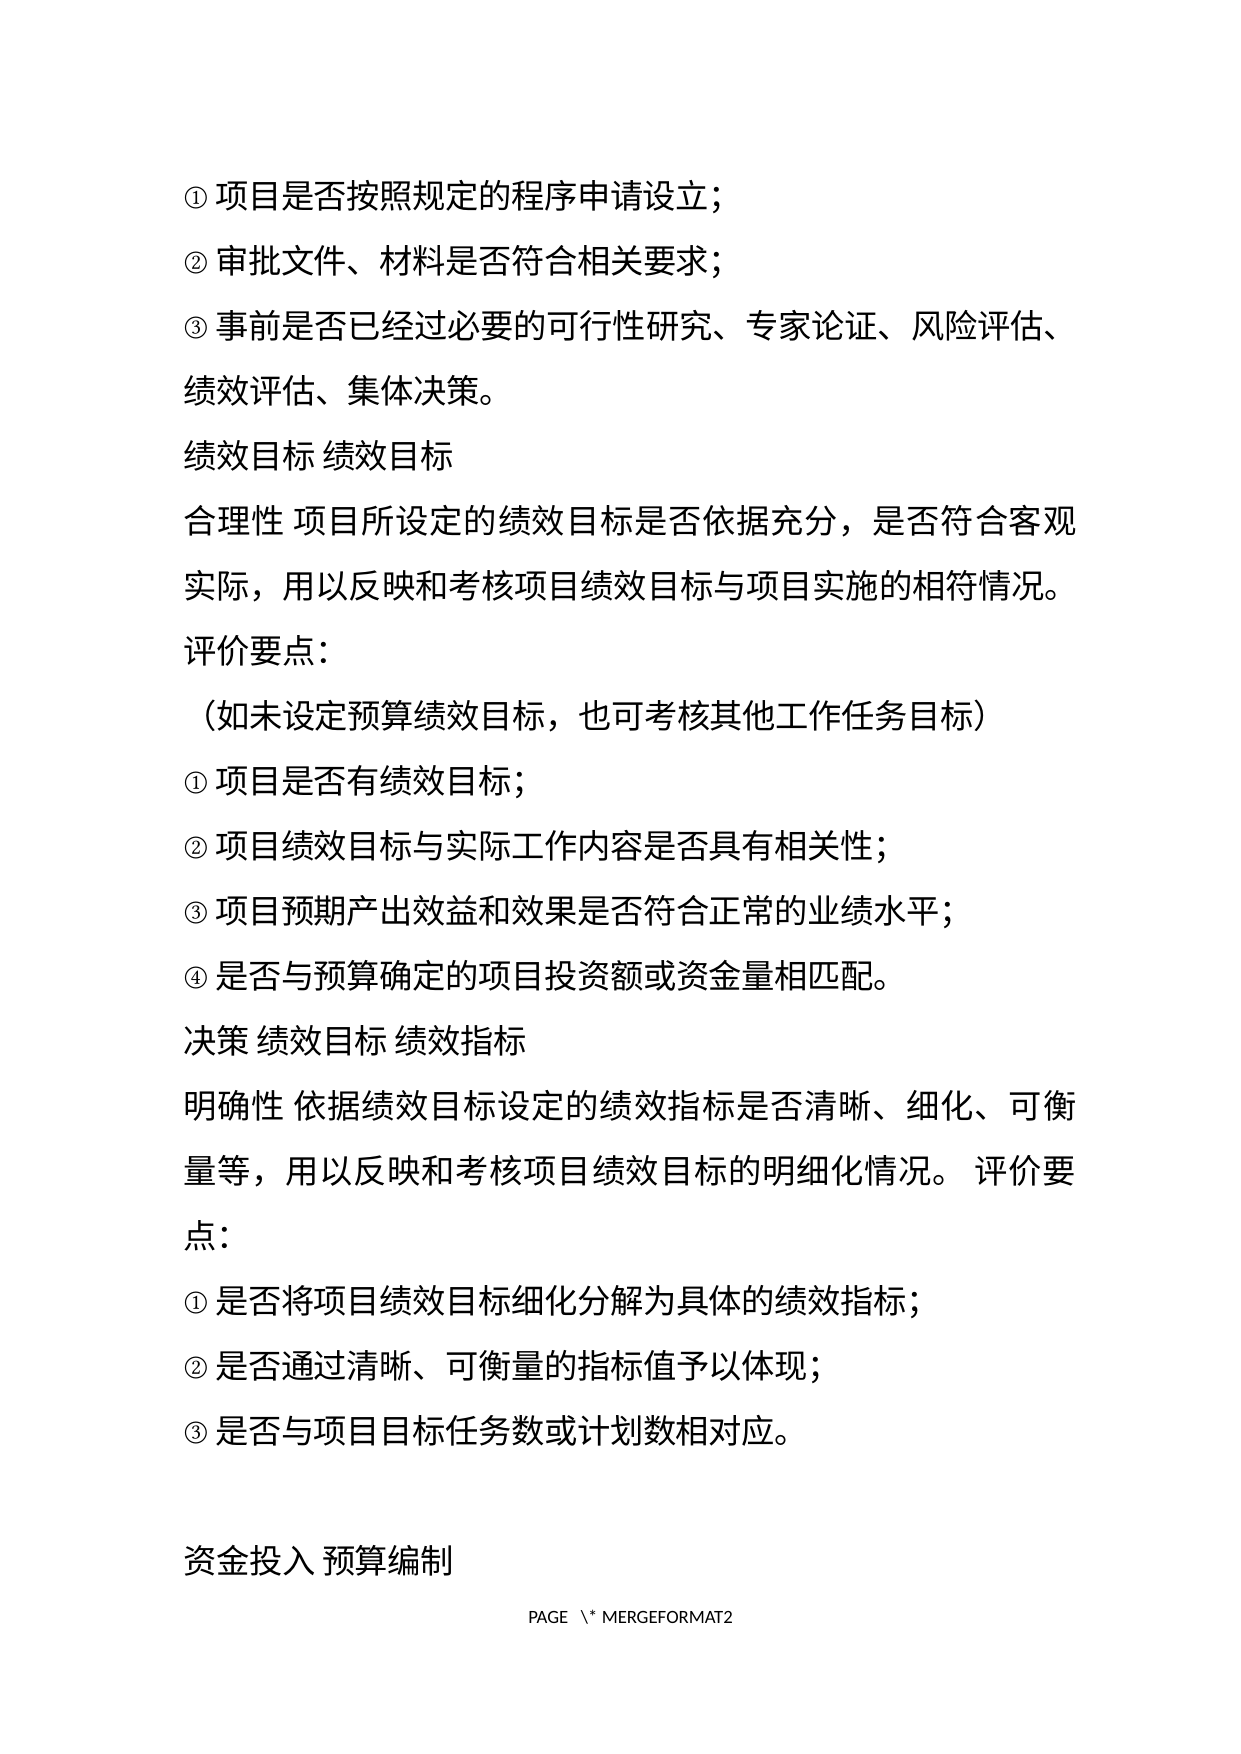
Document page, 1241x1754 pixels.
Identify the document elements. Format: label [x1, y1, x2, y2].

text [183, 162, 1078, 1592]
